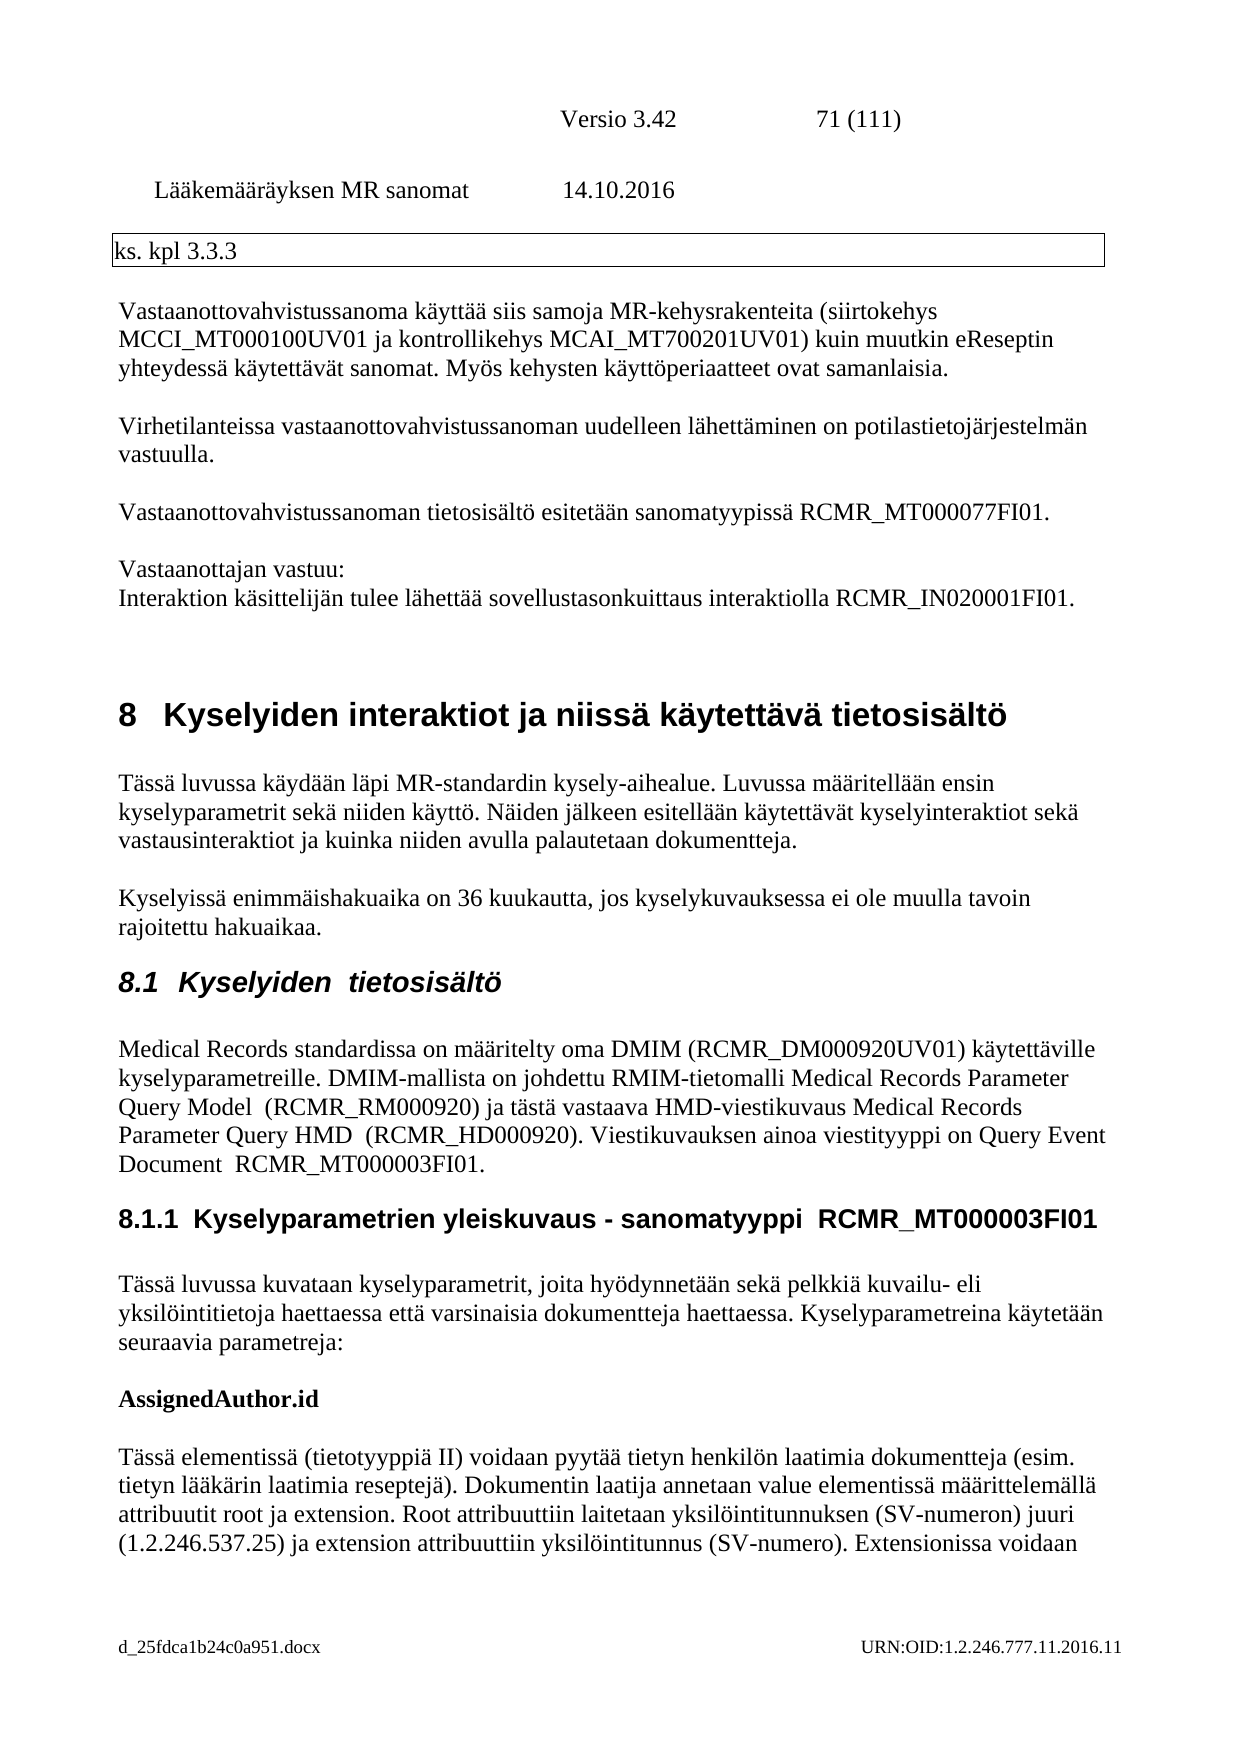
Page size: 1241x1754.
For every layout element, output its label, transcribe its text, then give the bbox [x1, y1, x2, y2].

text Interaktion käsittelijän tulee lähettää sovellustasonkuittaus interaktiolla RCMR_IN020001FI01. [118, 583, 1122, 612]
text Virhetilanteissa vastaanottovahvistussanoman uudelleen lähettäminen on potilastietojärjestelmän vastuulla. [118, 411, 1122, 468]
subtitle Kyselyiden interaktiot ja niissä käytettävä tietosisältö [118, 694, 1122, 733]
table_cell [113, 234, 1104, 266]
text Tässä luvussa kuvataan kyselyparametrit, joita hyödynnetään sekä pelkkiä kuvailu- eli yksilöintitietoja haettaessa että varsinaisia dokumentteja haettaessa. Kyselyparametreina käytetään seuraavia parametreja: [118, 1269, 1122, 1355]
text AssignedAuthor.id [118, 1384, 1122, 1413]
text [118, 1442, 1122, 1557]
text Vastaanottovahvistussanoman tietosisältö esitetään sanomatyypissä RCMR_MT000077FI01. [118, 497, 1122, 526]
text Vastaanottajan vastuu: [118, 554, 1122, 583]
text Medical Records standardissa on määritelty oma DMIM (RCMR_DM000920UV01) käytettäville kyselyparametreille. DMIM-mallista on johdettu RMIM-tietomalli Medical Records Parameter Query Model (RCMR_RM000920) ja tästä vastaava HMD-viestikuvaus Medical Records Parameter Query HMD (RCMR_HD000920). Viestikuvauksen ainoa viestityyppi on Query Event Document RCMR_MT000003FI01. [118, 1034, 1122, 1178]
subtitle Kyselyiden tietosisältö [118, 966, 1122, 999]
text Tässä luvussa käydään läpi MR-standardin kysely-aihealue. Luvussa määritellään ensin kyselyparametrit sekä niiden käyttö. Näiden jälkeen esitellään käytettävät kyselyinteraktiot sekä vastausinteraktiot ja kuinka niiden avulla palautetaan dokumentteja. [118, 768, 1122, 854]
subtitle Kyselyparametrien yleiskuvaus - sanomatyyppi RCMR_MT000003FI01 [118, 1203, 1122, 1234]
text Kyselyissä enimmäishakuaika on 36 kuukautta, jos kyselykuvauksessa ei ole muulla tavoin rajoitettu hakuaikaa. [118, 883, 1122, 941]
text Vastaanottovahvistussanoma käyttää siis samoja MR-kehysrakenteita (siirtokehys MCCI_MT000100UV01 ja kontrollikehys MCAI_MT700201UV01) kuin muutkin eReseptin yhteydessä käytettävät sanomat. Myös kehysten käyttöperiaatteet ovat samanlaisia. [118, 296, 1122, 382]
